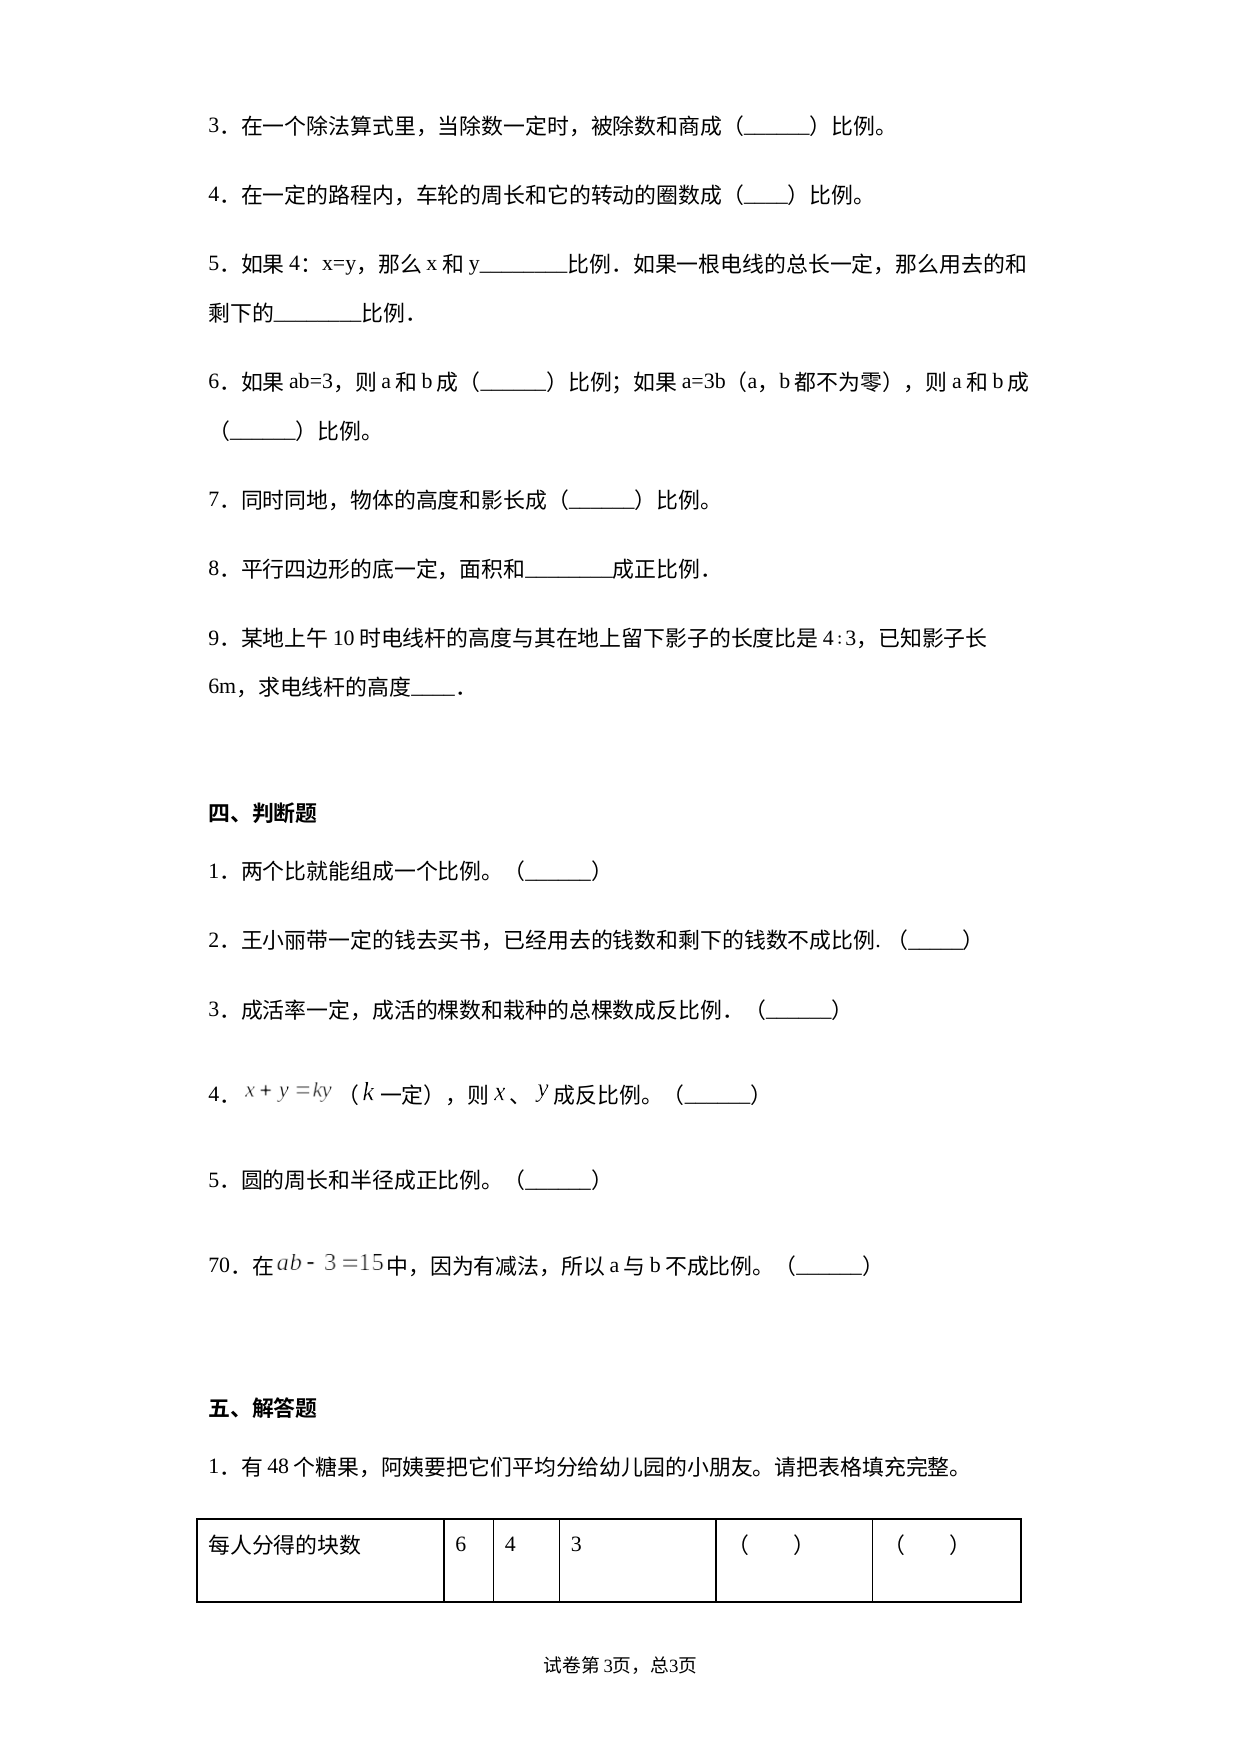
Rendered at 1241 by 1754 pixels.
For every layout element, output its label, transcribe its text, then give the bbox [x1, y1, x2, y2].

text 8．平行四边形的底一定，面积和________成正比例． [208, 552, 1032, 584]
text 6．如果ab=3，则a和b成（______）比例；如果a=3b（a，b都不为零），则a和b成（______）比例。 [208, 365, 1032, 446]
text 1．两个比就能组成一个比例。（______） [208, 854, 1032, 886]
text 四、判断题 [208, 796, 1032, 828]
text 4．（一定），则、成反比例。（______） [208, 1061, 1032, 1126]
text 1．有48个糖果，阿姨要把它们平均分给幼儿园的小朋友。请把表格填充完整。 [208, 1449, 1032, 1482]
text 4．在一定的路程内，车轮的周长和它的转动的圈数成（____）比例。 [208, 178, 1032, 210]
text 5．如果4：x=y，那么x 和y________比例．如果一根电线的总长一定，那么用去的和剩下的________比例． [208, 247, 1032, 328]
table_header （ ） [873, 1520, 1020, 1601]
text 5．圆的周长和半径成正比例。（______） [208, 1163, 1032, 1196]
text 3．成活率一定，成活的棵数和栽种的总棵数成反比例．（______） [208, 992, 1032, 1025]
text 2．王小丽带一定的钱去买书，已经用去的钱数和剩下的钱数不成比例. （_____） [208, 923, 1032, 956]
text 五、解答题 [208, 1391, 1032, 1423]
text 7．同时同地，物体的高度和影长成（______）比例。 [208, 483, 1032, 515]
text 3．在一个除法算式里，当除数一定时，被除数和商成（______）比例。 [208, 108, 1032, 141]
table_header 3 [560, 1520, 715, 1601]
text 9．某地上午10时电线杆的高度与其在地上留下影子的长度比是4∶3，已知影子长6m，求电线杆的高度____． [208, 621, 1032, 702]
table_header 6 [445, 1520, 493, 1601]
table_header （ ） [717, 1520, 872, 1601]
text 70．在中，因为有减法，所以a与b不成比例。（______） [208, 1232, 1032, 1297]
table_header 4 [494, 1520, 559, 1601]
table_header 每人分得的块数 [198, 1520, 443, 1601]
